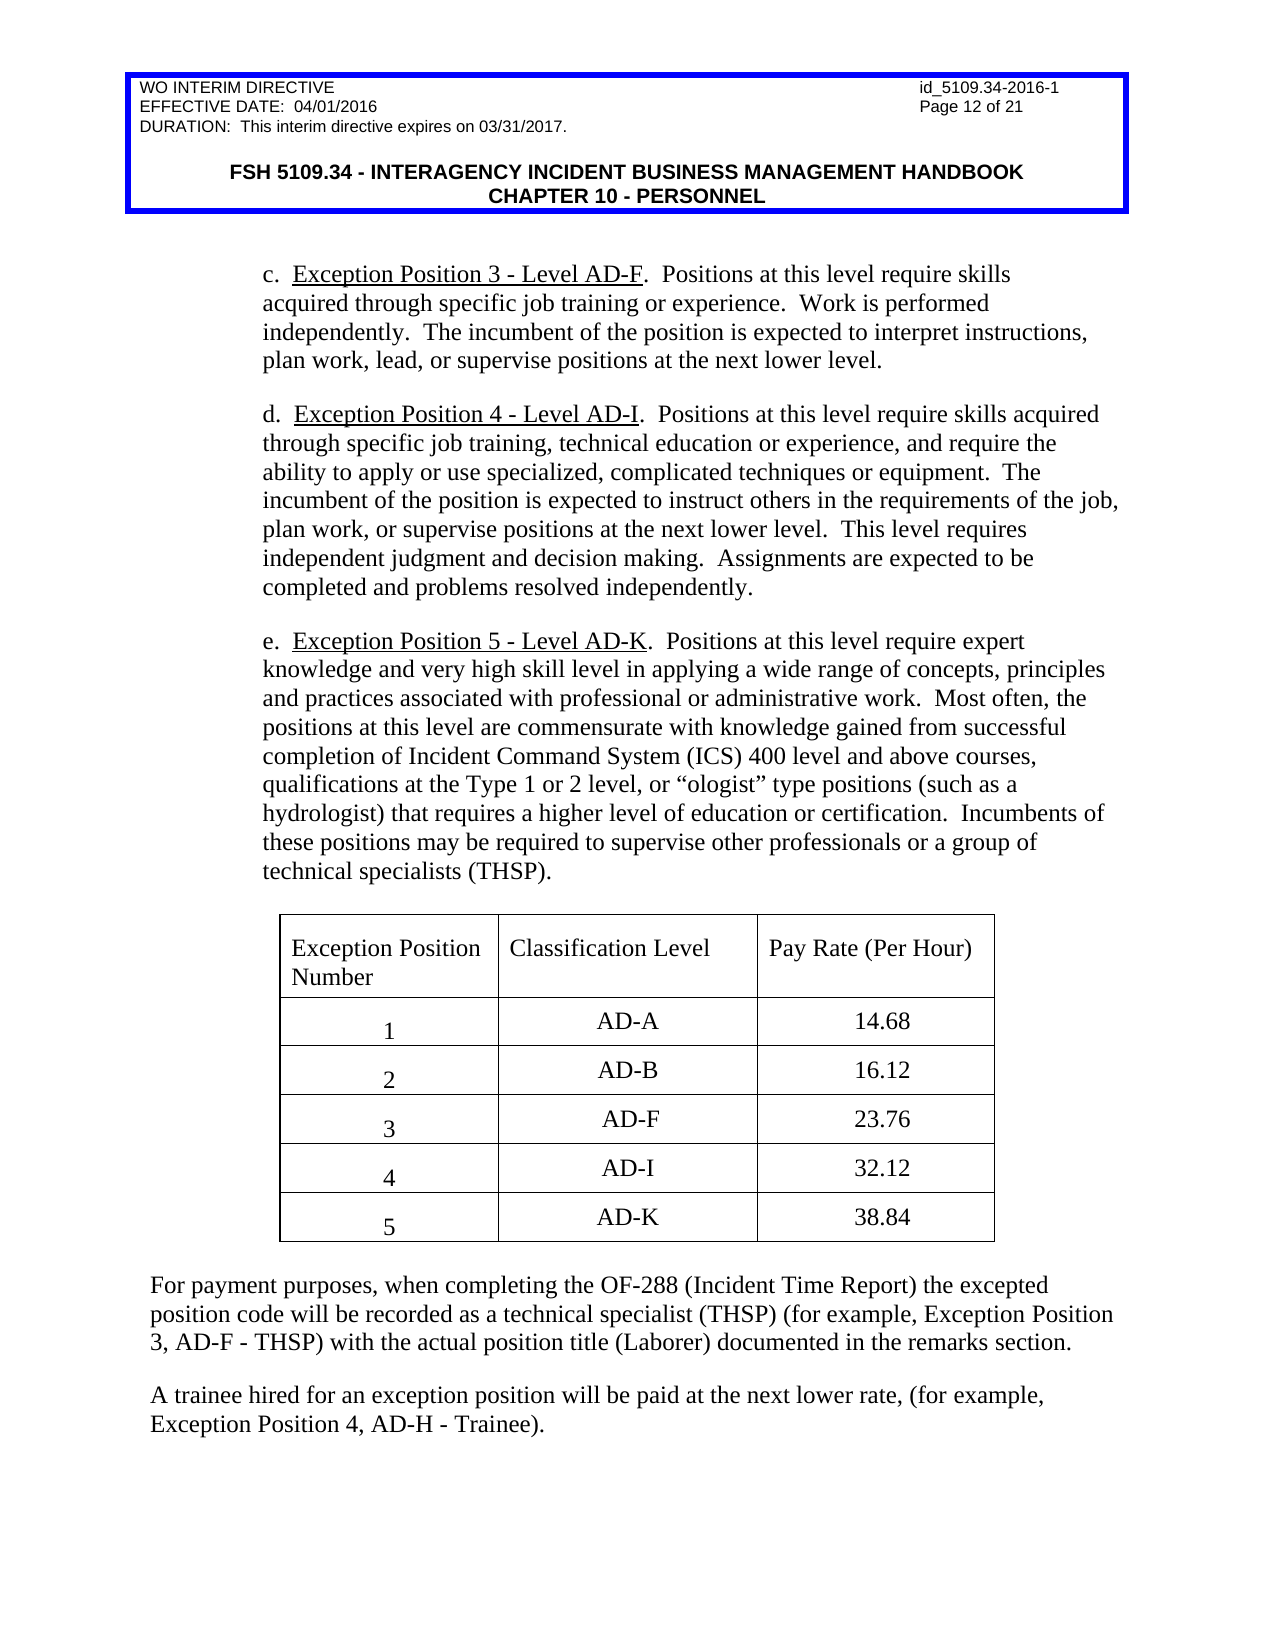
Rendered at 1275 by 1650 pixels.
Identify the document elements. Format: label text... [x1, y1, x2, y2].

table_cell 4 [281, 1144, 498, 1192]
text A trainee hired for an exception position will be paid at the next lower rate, (for example, Exception Position 4, AD-H - Trainee). [150, 1380, 1119, 1438]
table_cell 3 [281, 1095, 498, 1143]
table_header Exception Position Number [281, 915, 498, 997]
table_cell 16.12 [758, 1046, 994, 1094]
table_cell AD-I [499, 1144, 757, 1192]
table_header Classification Level [499, 915, 757, 997]
table_cell AD-K [499, 1193, 757, 1241]
table_cell 1 [281, 998, 498, 1045]
list Exception Position 3 - Level AD-F. Positions at this level require skills acquired through specific job training or experience. Work is performed independently. The incumbent of the position is expected to interpret instructions, plan work, lead, or supervise positions at the next lower level. [262, 259, 1103, 374]
table_cell AD-F [499, 1095, 757, 1143]
table_cell 5 [281, 1193, 498, 1241]
table_header Pay Rate (Per Hour) [758, 915, 994, 997]
table_cell 38.84 [758, 1193, 994, 1241]
text For payment purposes, when completing the OF-288 (Incident Time Report) the excepted position code will be recorded as a technical specialist (THSP) (for example, Exception Position 3, AD-F - THSP) with the actual position title (Laborer) documented in the remarks section. [150, 1270, 1119, 1356]
list Exception Position 5 - Level AD-K. Positions at this level require expert knowledge and very high skill level in applying a wide range of concepts, principles and practices associated with professional or administrative work. Most often, the positions at this level are commensurate with knowledge gained from successful completion of Incident Command System (ICS) 400 level and above courses, qualifications at the Type 1 or 2 level, or “ologist” type positions (such as a hydrologist) that requires a higher level of education or certification. Incumbents of these positions may be required to supervise other professionals or a group of technical specialists (THSP). [262, 626, 1106, 884]
table_cell 23.76 [758, 1095, 994, 1143]
table_cell 2 [281, 1046, 498, 1094]
list Exception Position 4 - Level AD-I. Positions at this level require skills acquired through specific job training, technical education or experience, and require the ability to apply or use specialized, complicated techniques or equipment. The incumbent of the position is expected to instruct others in the requirements of the job, plan work, or supervise positions at the next lower level. This level requires independent judgment and decision making. Assignments are expected to be completed and problems resolved independently. [262, 399, 1119, 601]
table_cell 32.12 [758, 1144, 994, 1192]
table_cell AD-B [499, 1046, 757, 1094]
table_cell AD-A [499, 998, 757, 1045]
table_cell 14.68 [758, 998, 994, 1045]
